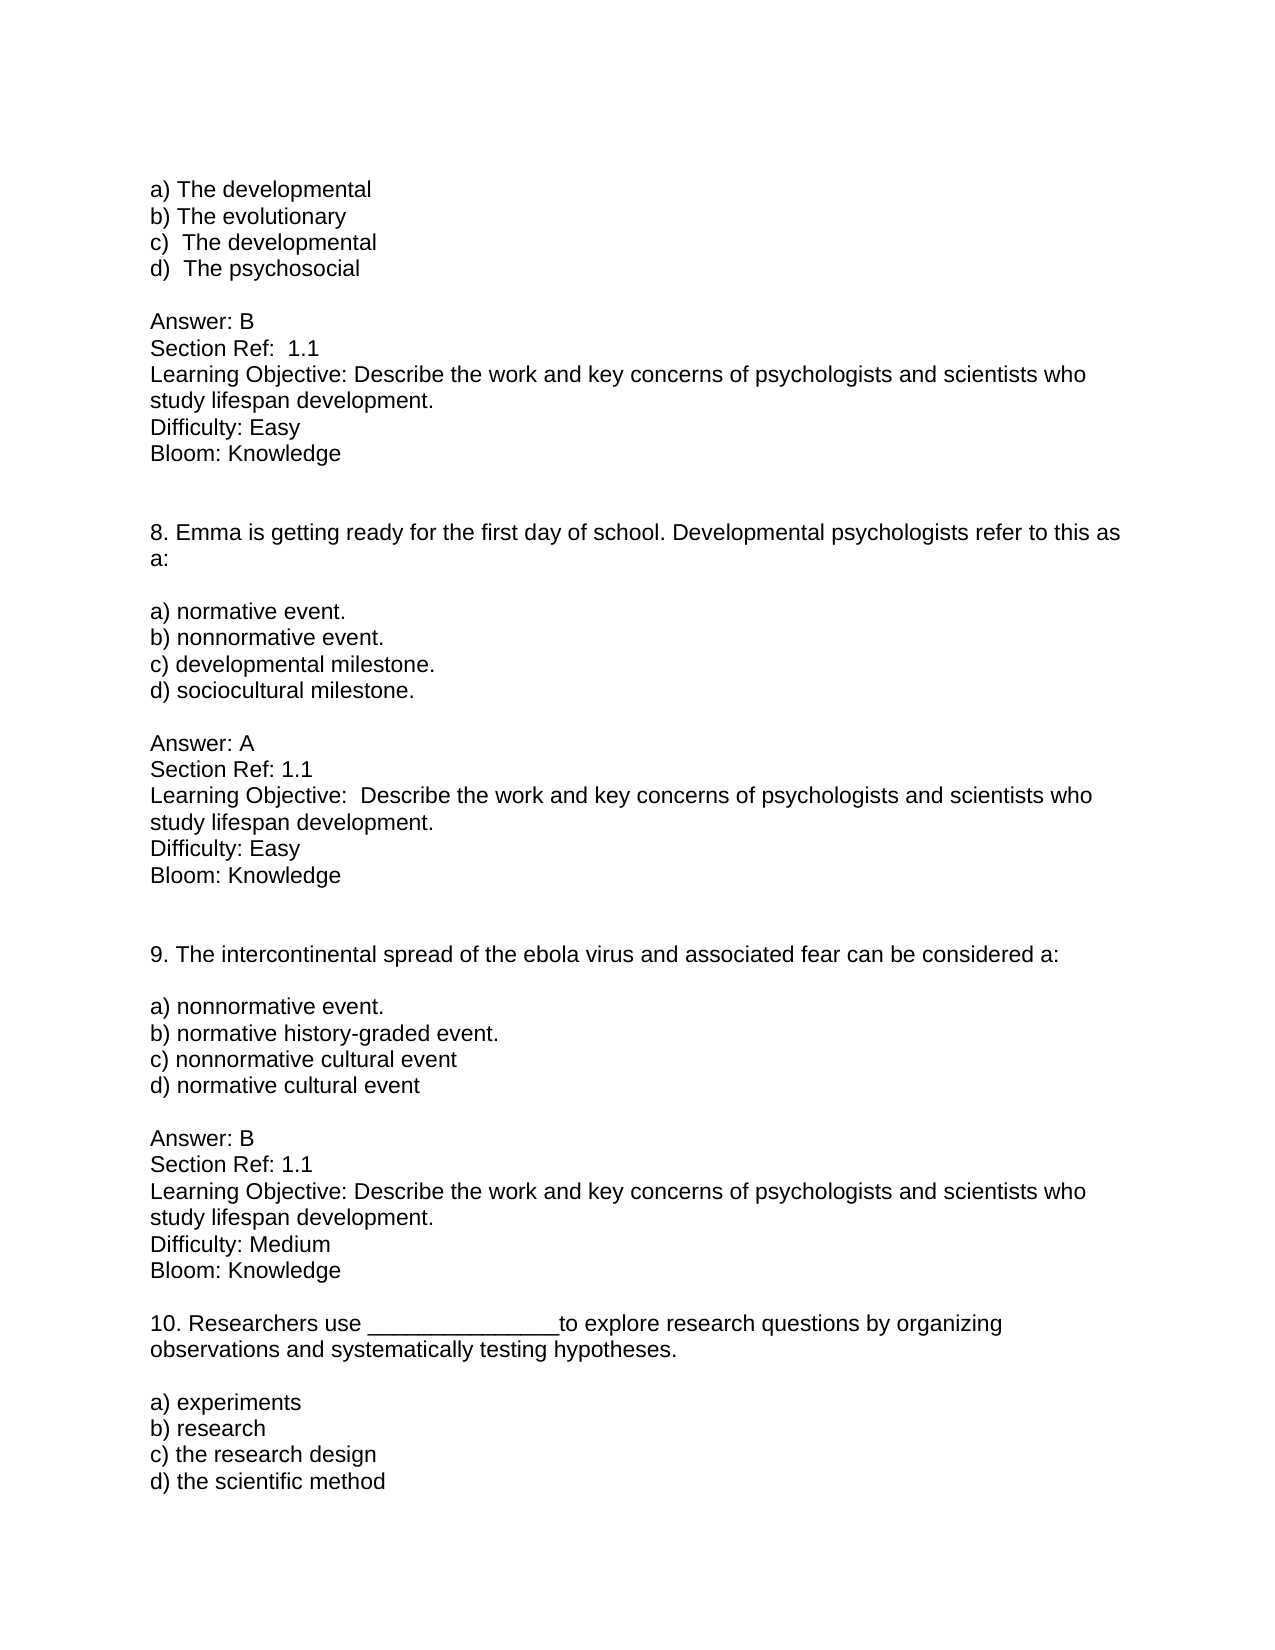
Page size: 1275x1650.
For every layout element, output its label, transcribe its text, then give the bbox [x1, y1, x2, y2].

text Bloom: Knowledge [150, 440, 1125, 466]
text Answer: B [150, 308, 1125, 334]
text d) sociocultural milestone. [150, 677, 1125, 703]
text d) The psychosocial [150, 255, 1125, 282]
text Answer: A [150, 730, 1125, 756]
text a) normative event. [150, 598, 1125, 624]
text 8. Emma is getting ready for the first day of school. Developmental psychologists refer to this as a: [150, 519, 1125, 572]
text Answer: B [150, 1125, 1125, 1151]
text Section Ref: 1.1 [150, 334, 1125, 361]
text Difficulty: Easy [150, 413, 1125, 440]
text c) the research design [150, 1441, 1125, 1468]
text c) The developmental [150, 229, 1125, 255]
text d) normative cultural event [150, 1072, 1125, 1099]
text c) developmental milestone. [150, 651, 1125, 677]
text Difficulty: Easy [150, 835, 1125, 862]
text c) nonnormative cultural event [150, 1046, 1125, 1072]
text Difficulty: Medium Bloom: Knowledge [150, 1231, 1125, 1283]
text 9. The intercontinental spread of the ebola virus and associated fear can be considered a: [150, 941, 1125, 967]
text a) nonnormative event. [150, 993, 1125, 1020]
text Bloom: Knowledge [150, 862, 1125, 888]
text a) experiments [150, 1389, 1125, 1415]
text Section Ref: 1.1 [150, 756, 1125, 782]
text 10. Researchers use _______________to explore research questions by organizing observations and systematically testing hypotheses. [150, 1309, 1125, 1362]
text b) The evolutionary [150, 203, 1125, 229]
text b) research [150, 1415, 1125, 1441]
text a) The developmental [150, 176, 1125, 203]
text b) nonnormative event. [150, 624, 1125, 651]
text b) normative history-graded event. [150, 1020, 1125, 1046]
text Learning Objective: Describe the work and key concerns of psychologists and scientists who study lifespan development. [150, 361, 1125, 413]
text Learning Objective: Describe the work and key concerns of psychologists and scientists who study lifespan development. [150, 1178, 1125, 1231]
text d) the scientific method [150, 1468, 1125, 1494]
text Learning Objective: Describe the work and key concerns of psychologists and scientists who study lifespan development. [150, 782, 1125, 835]
text Section Ref: 1.1 [150, 1151, 1125, 1178]
